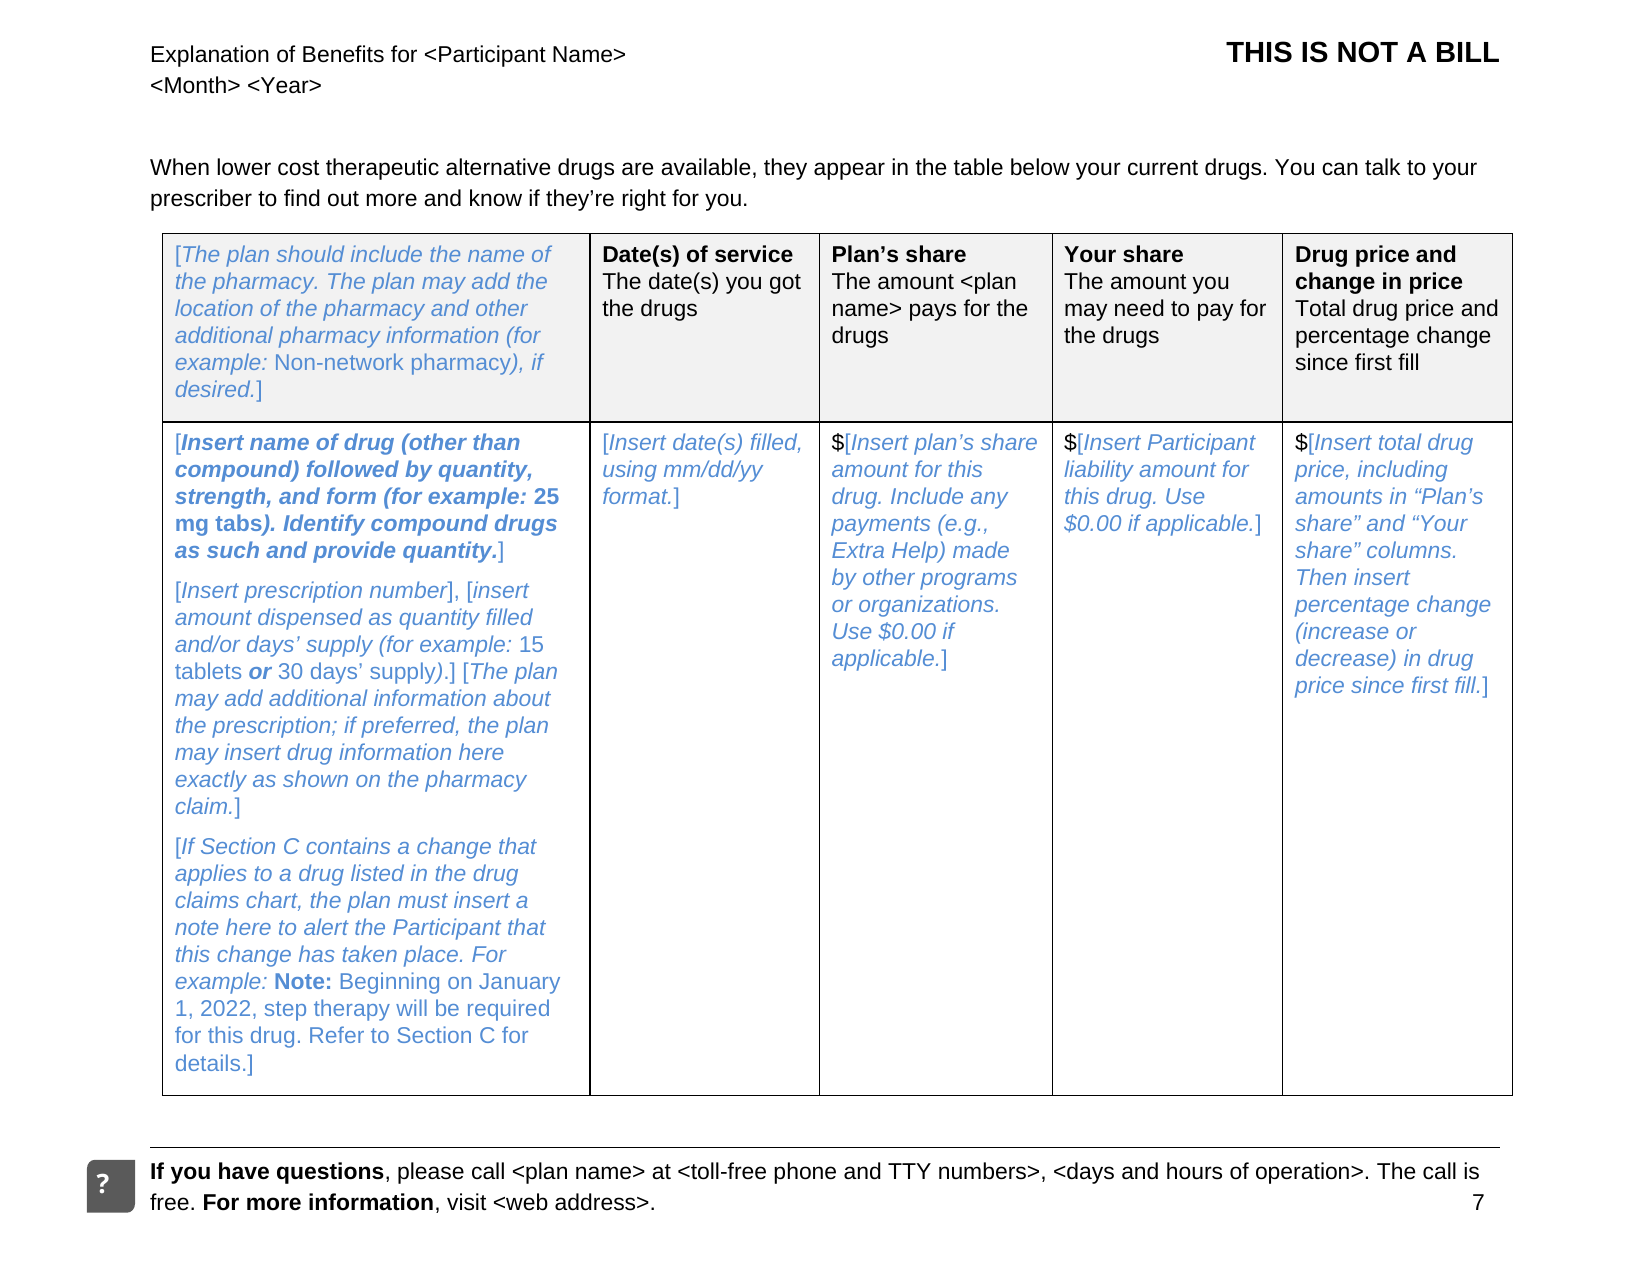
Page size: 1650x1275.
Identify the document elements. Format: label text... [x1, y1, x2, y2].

table_header Drug price and change in price Total drug price and percentage change since first fill [1283, 234, 1512, 421]
table_header Plan’s share The amount <plan name> pays for the drugs [820, 234, 1052, 421]
table_cell [Insert date(s) filled, using mm/dd/yy format.] [591, 423, 819, 1095]
table_cell $[Insert plan’s share amount for this drug. Include any payments (e.g., Extra Help) made by other programs or organizations. Use $0.00 if applicable.] [820, 423, 1052, 1095]
table_header Your share The amount you may need to pay for the drugs [1053, 234, 1282, 421]
table_header [The plan should include the name of the pharmacy. The plan may add the location of the pharmacy and other additional pharmacy information (for example: Non-network pharmacy), if desired.] [163, 234, 589, 421]
table_header Date(s) of service The date(s) you got the drugs [591, 234, 819, 421]
table_cell $[Insert total drug price, including amounts in “Plan’s share” and “Your share” columns. Then insert percentage change (increase or decrease) in drug price since first fill.] [1283, 423, 1512, 1095]
table_cell [Insert name of drug (other than compound) followed by quantity, strength, and form (for example: 25 mg tabs). Identify compound drugs as such and provide quantity.] [Insert prescription number], [insert amount dispensed as quantity filled and/or days’ supply (for example: 15 tablets or 30 days’ supply).] [The plan may add additional information about the prescription; if preferred, the plan may insert drug information here exactly as shown on the pharmacy claim.] [If Section C contains a change that applies to a drug listed in the drug claims chart, the plan must insert a note here to alert the Participant that this change has taken place. For example: Note: Beginning on January 1, 2022, step therapy will be required for this drug. Refer to Section C for details.] [163, 423, 589, 1095]
text When lower cost therapeutic alternative drugs are available, they appear in the table below your current drugs. You can talk to your prescriber to find out more and know if they’re right for you. [150, 150, 1500, 212]
table_cell $[Insert Participant liability amount for this drug. Use $0.00 if applicable.] [1053, 423, 1282, 1095]
